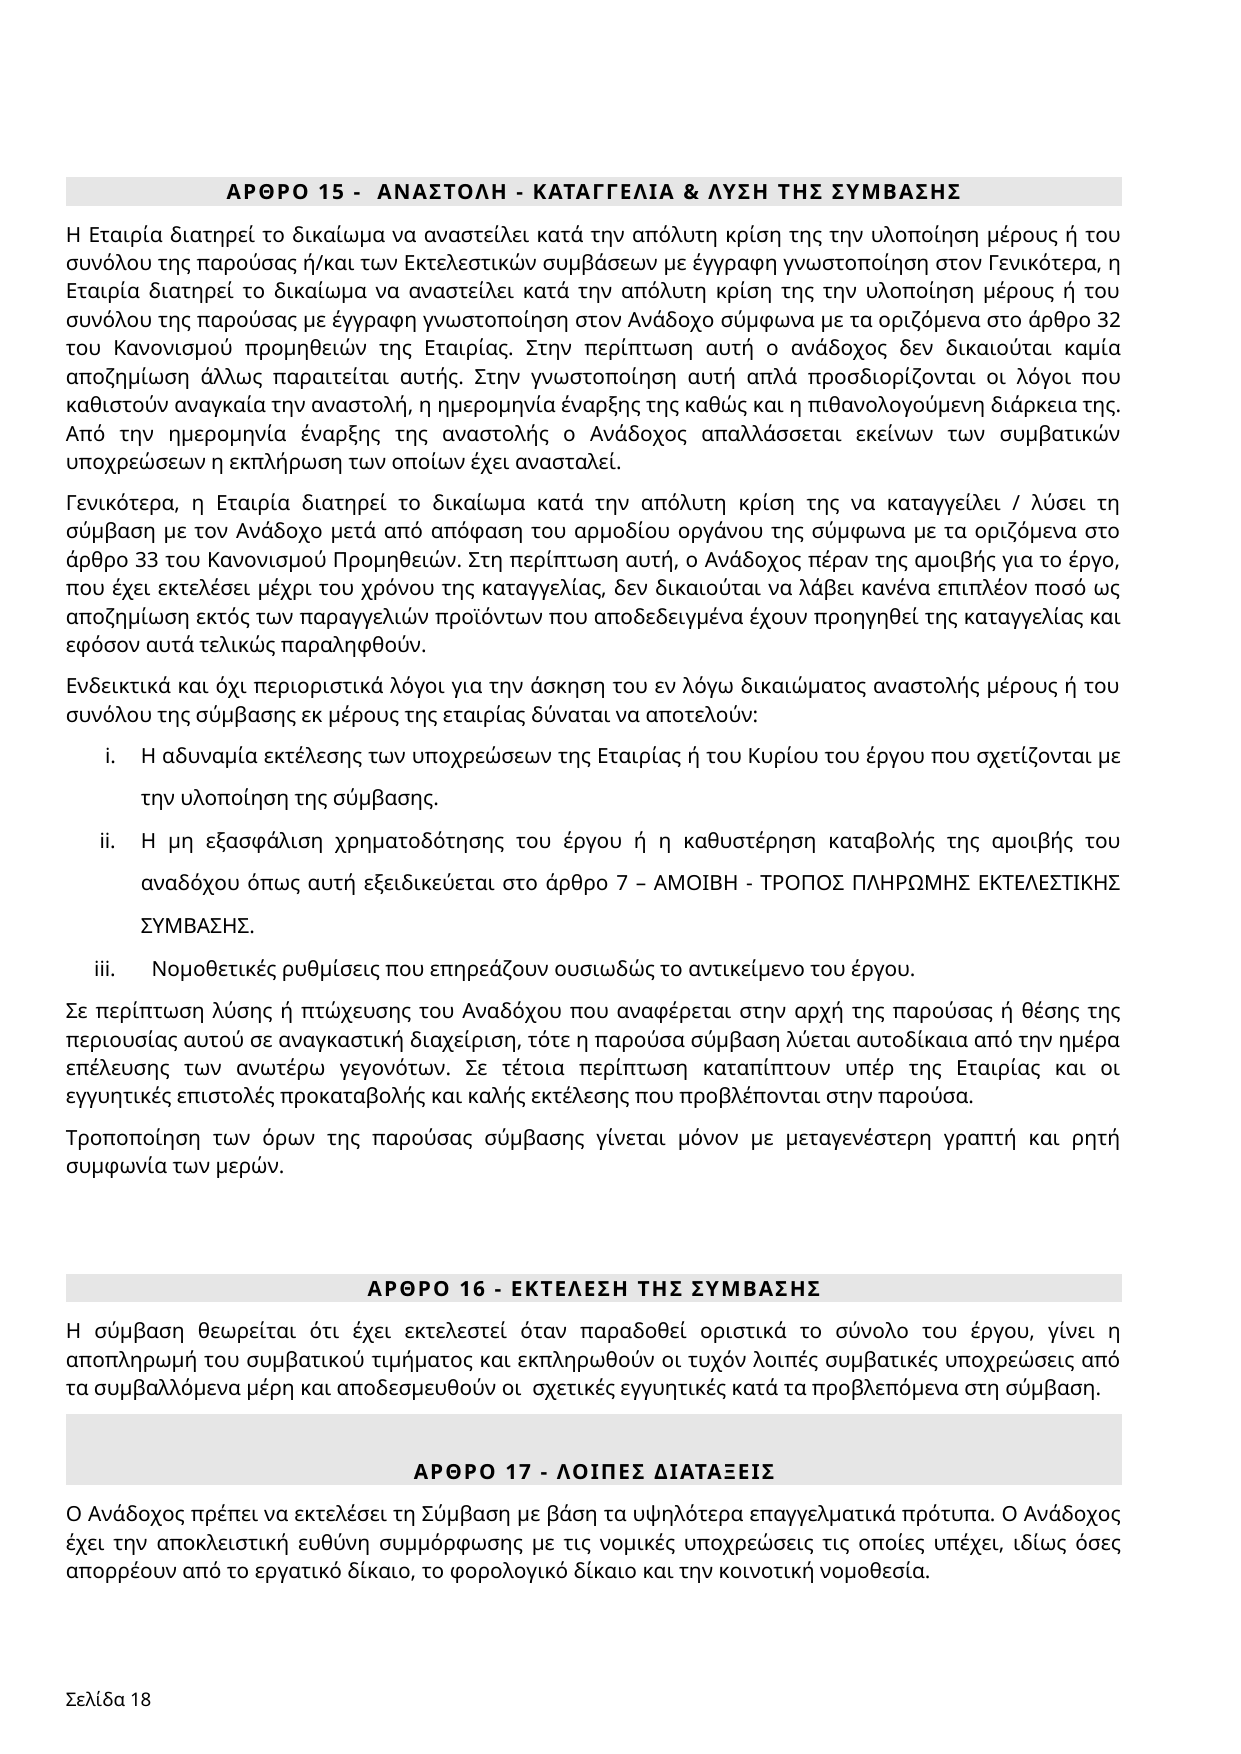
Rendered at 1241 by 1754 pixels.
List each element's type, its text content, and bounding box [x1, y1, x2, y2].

text Ενδεικτικά και όχι περιοριστικά λόγοι για την άσκηση του εν λόγω δικαιώματος αναστολής μέρους ή του συνόλου της σύμβασης εκ μέρους της εταιρίας δύναται να αποτελούν: [66, 671, 1122, 728]
text Η Εταιρία διατηρεί το δικαίωμα να αναστείλει κατά την απόλυτη κρίση της την υλοποίηση μέρους ή του συνόλου της παρούσας ή/και των Εκτελεστικών συμβάσεων με έγγραφη γνωστοποίηση στον Γενικότερα, η Εταιρία διατηρεί το δικαίωμα να αναστείλει κατά την απόλυτη κρίση της την υλοποίηση μέρους ή του συνόλου της παρούσας με έγγραφη γνωστοποίηση στον Ανάδοχο σύμφωνα με τα οριζόμενα στο άρθρο 32 του Κανονισμού προμηθειών της Εταιρίας. Στην περίπτωση αυτή ο ανάδοχος δεν δικαιούται καμία αποζημίωση άλλως παραιτείται αυτής. Στην γνωστοποίηση αυτή απλά προσδιορίζονται οι λόγοι που καθιστούν αναγκαία την αναστολή, η ημερομηνία έναρξης της καθώς και η πιθανολογούμενη διάρκεια της. Από την ημερομηνία έναρξης της αναστολής ο Ανάδοχος απαλλάσσεται εκείνων των συμβατικών υποχρεώσεων η εκπλήρωση των οποίων έχει ανασταλεί. [66, 220, 1122, 476]
text Σε περίπτωση λύσης ή πτώχευσης του Αναδόχου που αναφέρεται στην αρχή της παρούσας ή θέσης της περιουσίας αυτού σε αναγκαστική διαχείριση, τότε η παρούσα σύμβαση λύεται αυτοδίκαια από την ημέρα επέλευσης των ανωτέρω γεγονότων. Σε τέτοια περίπτωση καταπίπτουν υπέρ της Εταιρίας και οι εγγυητικές επιστολές προκαταβολής και καλής εκτέλεσης που προβλέπονται στην παρούσα. [66, 996, 1122, 1110]
list Νομοθετικές ρυθμίσεις που επηρεάζουν ουσιωδώς το αντικείμενο του έργου. [116, 954, 1122, 982]
subtitle ΑΡΘΡΟ 15 - ΑΝΑΣΤΟΛΗ - ΚΑΤΑΓΓΕΛΙΑ & ΛΥΣΗ ΤΗΣ ΣΥΜΒΑΣΗΣ [66, 177, 1122, 206]
text Τροποποίηση των όρων της παρούσας σύμβασης γίνεται μόνον με μεταγενέστερη γραπτή και ρητή συμφωνία των μερών. [66, 1123, 1122, 1179]
text Ο Ανάδοχος πρέπει να εκτελέσει τη Σύμβαση με βάση τα υψηλότερα επαγγελματικά πρότυπα. Ο Ανάδοχος έχει την αποκλειστική ευθύνη συμμόρφωσης με τις νομικές υποχρεώσεις τις οποίες υπέχει, ιδίως όσες απορρέουν από το εργατικό δίκαιο, το φορολογικό δίκαιο και την κοινοτική νομοθεσία. [66, 1499, 1122, 1585]
subtitle ΑΡΘΡΟ 16 - ΕΚΤΕΛΕΣΗ ΤΗΣ ΣΥΜΒΑΣΗΣ [66, 1274, 1122, 1302]
list Η μη εξασφάλιση χρηματοδότησης του έργου ή η καθυστέρηση καταβολής της αμοιβής του αναδόχου όπως αυτή εξειδικεύεται στο άρθρο 7 – ΑΜΟΙΒΗ - ΤΡΟΠΟΣ ΠΛΗΡΩΜΗΣ ΕΚΤΕΛΕΣΤΙΚΗΣ ΣΥΜΒΑΣΗΣ. [116, 826, 1122, 939]
text Η σύμβαση θεωρείται ότι έχει εκτελεστεί όταν παραδοθεί οριστικά το σύνολο του έργου, γίνει η αποπληρωμή του συμβατικού τιμήματος και εκπληρωθούν οι τυχόν λοιπές συμβατικές υποχρεώσεις από τα συμβαλλόμενα μέρη και αποδεσμευθούν οι σχετικές εγγυητικές κατά τα προβλεπόμενα στη σύμβαση. [66, 1316, 1122, 1402]
subtitle ΑΡΘΡΟ 17 - ΛΟΙΠΕΣ ΔΙΑΤΑΞΕΙΣ [66, 1457, 1122, 1485]
text Γενικότερα, η Εταιρία διατηρεί το δικαίωμα κατά την απόλυτη κρίση της να καταγγείλει / λύσει τη σύμβαση με τον Ανάδοχο μετά από απόφαση του αρμοδίου οργάνου της σύμφωνα με τα οριζόμενα στο άρθρο 33 του Κανονισμού Προμηθειών. Στη περίπτωση αυτή, ο Ανάδοχος πέραν της αμοιβής για το έργο, που έχει εκτελέσει μέχρι του χρόνου της καταγγελίας, δεν δικαιούται να λάβει κανένα επιπλέον ποσό ως αποζημίωση εκτός των παραγγελιών προϊόντων που αποδεδειγμένα έχουν προηγηθεί της καταγγελίας και εφόσον αυτά τελικώς παραληφθούν. [66, 488, 1122, 659]
list Η αδυναμία εκτέλεσης των υποχρεώσεων της Εταιρίας ή του Κυρίου του έργου που σχετίζονται με την υλοποίηση της σύμβασης. [116, 741, 1122, 812]
